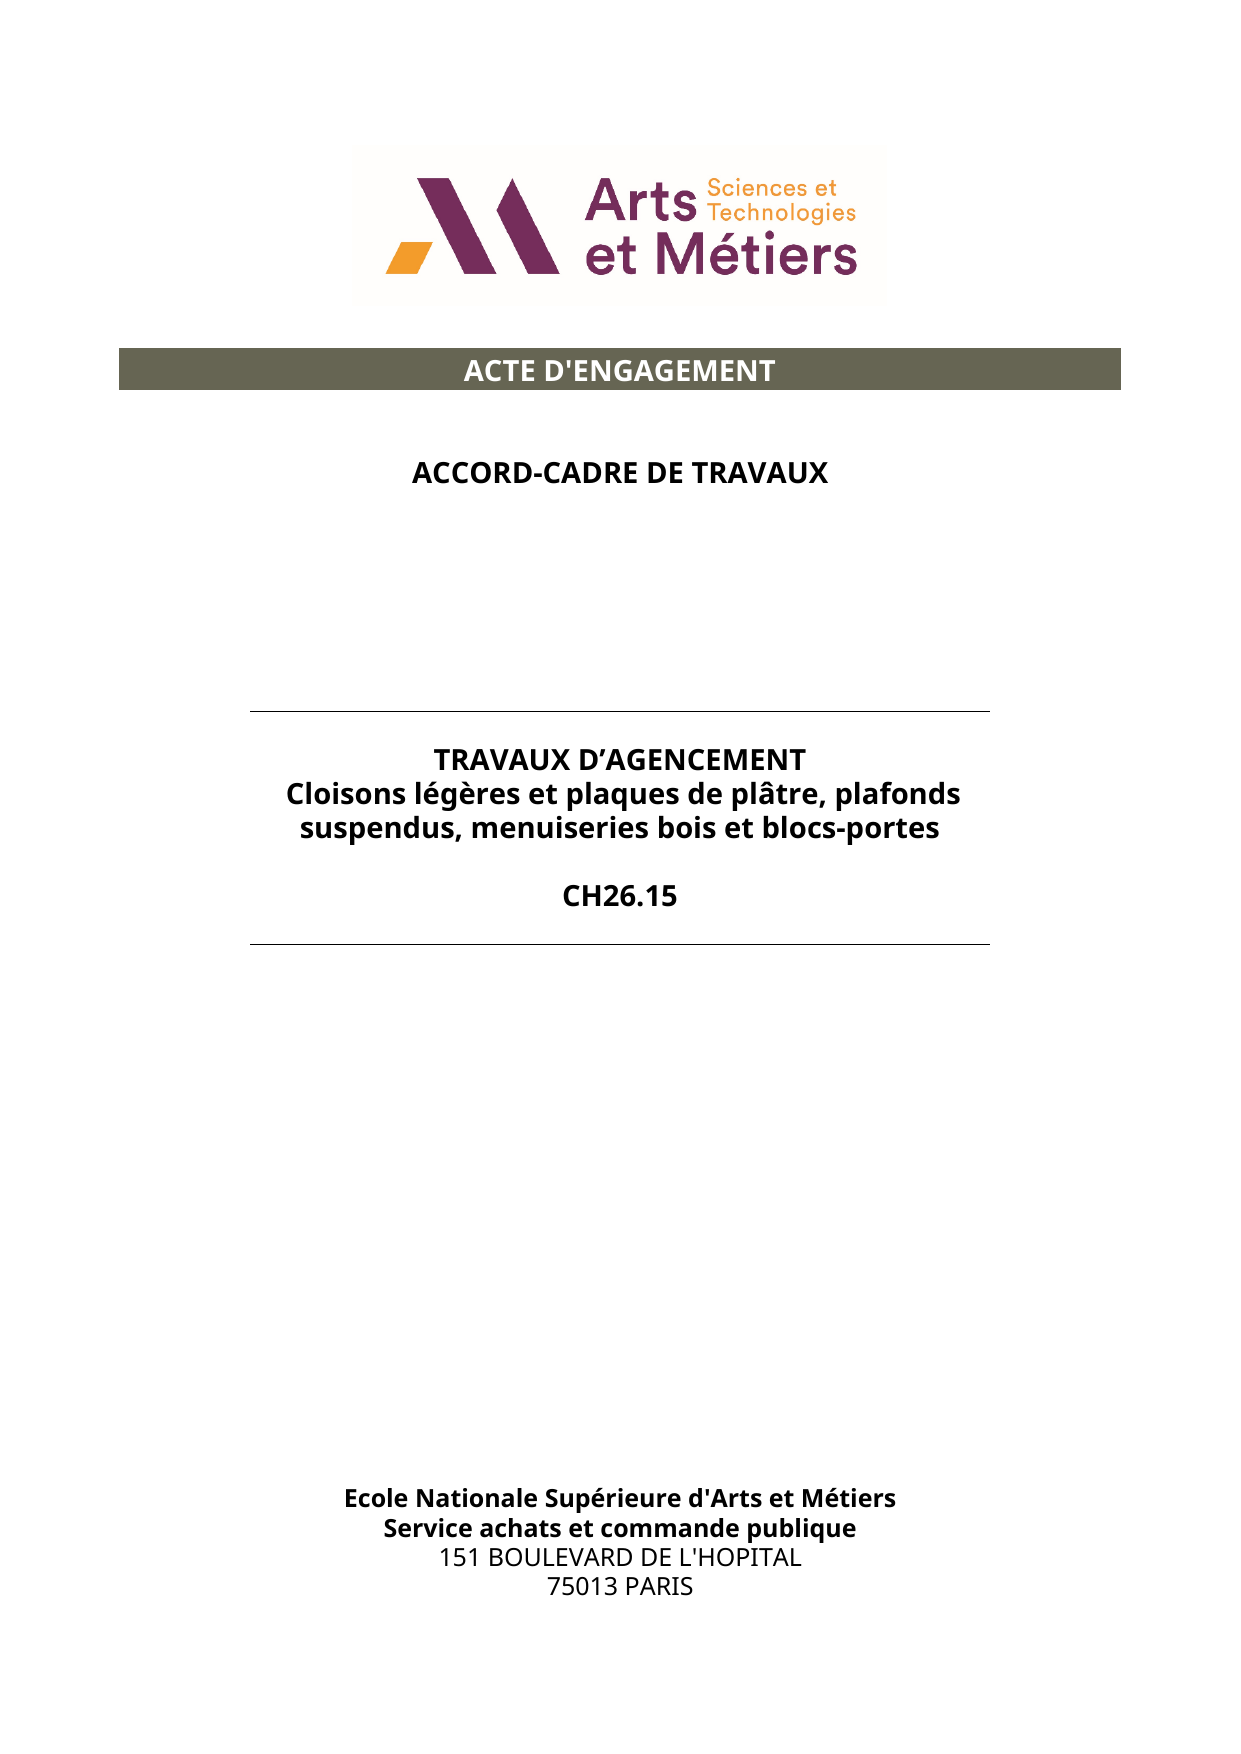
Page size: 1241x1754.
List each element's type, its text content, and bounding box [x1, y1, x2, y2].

text Service achats et commande publique [119, 1514, 1121, 1543]
table_header TRAVAUX D’AGENCEMENT Cloisons légères et plaques de plâtre, plafonds suspendus, menuiseries bois et blocs-portes CH26.15 [250, 712, 989, 944]
text Ecole Nationale Supérieure d'Arts et Métiers [119, 1485, 1121, 1514]
picture [352, 145, 888, 306]
text 151 BOULEVARD DE L'HOPITAL [119, 1543, 1121, 1572]
table_header ACTE D'ENGAGEMENT [119, 348, 1121, 390]
text 75013 PARIS [119, 1572, 1121, 1601]
text ACCORD-CADRE DE TRAVAUX [119, 453, 1121, 492]
